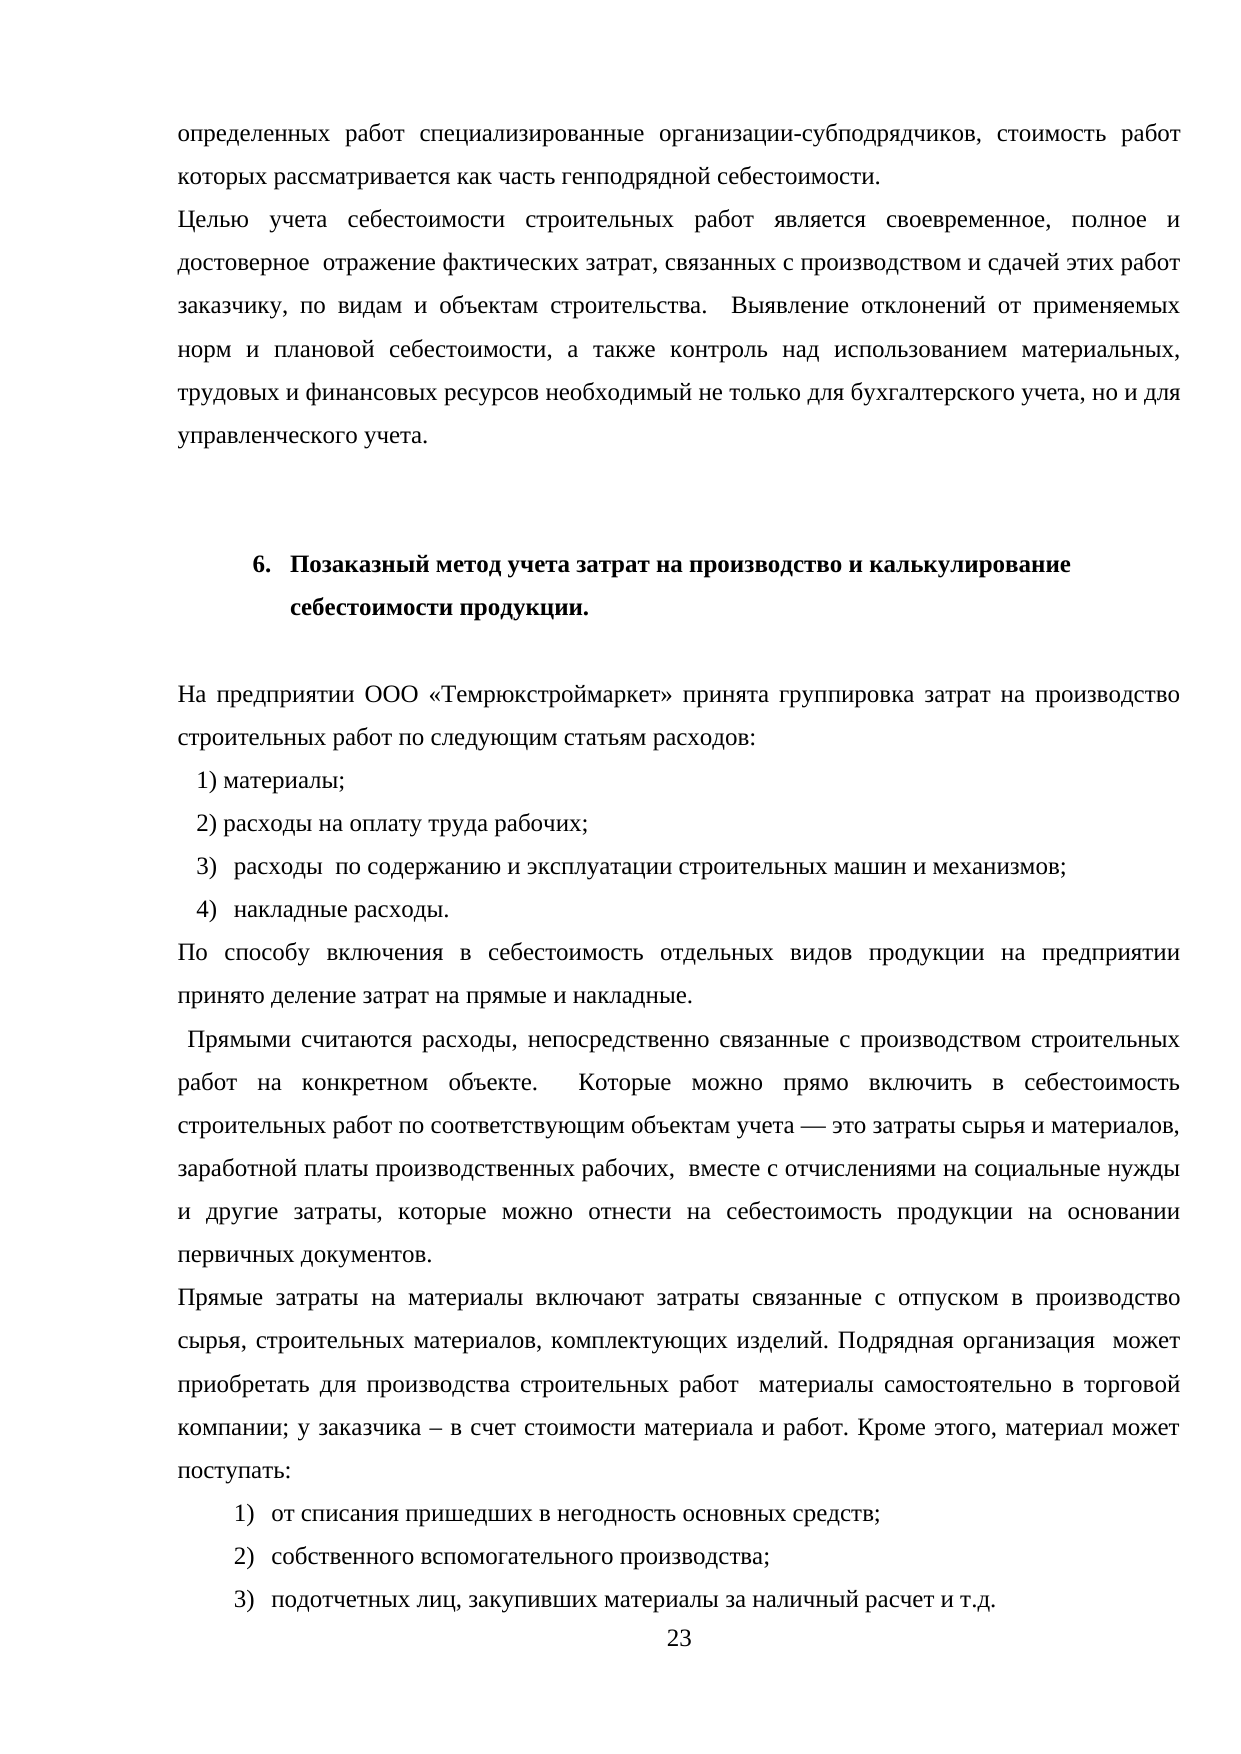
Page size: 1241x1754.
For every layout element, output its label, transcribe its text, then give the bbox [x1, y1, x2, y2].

list собственного вспомогательного производства; [177, 1541, 1181, 1570]
list расходы по содержанию и эксплуатации строительных машин и механизмов; [196, 851, 1181, 880]
list Позаказный метод учета затрат на производство и калькулирование себестоимости продукции. [252, 549, 1181, 621]
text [177, 118, 1181, 190]
list накладные расходы. [196, 894, 1181, 923]
text Целью учета себестоимости строительных работ является своевременное, полное и достоверное отражение фактических затрат, связанных с производством и сдачей этих работ заказчику, по видам и объектам строительства. Выявление отклонений от применяемых норм и плановой себестоимости, а также контроль над использованием материальных, трудовых и финансовых ресурсов необходимый не только для бухгалтерского учета, но и для управленческого учета. [177, 204, 1181, 449]
text 2) расходы на оплату труда рабочих; [196, 808, 1181, 837]
text По способу включения в себестоимость отдельных видов продукции на предприятии принято деление затрат на прямые и накладные. [177, 937, 1181, 1009]
text На предприятии ООО «Темрюкстроймаркет» принята группировка затрат на производство строительных работ по следующим статьям расходов: [177, 679, 1181, 751]
list подотчетных лиц, закупивших материалы за наличный расчет и т.д. [177, 1584, 1181, 1613]
text Прямые затраты на материалы включают затраты связанные с отпуском в производство сырья, строительных материалов, комплектующих изделий. Подрядная организация может приобретать для производства строительных работ материалы самостоятельно в торговой компании; у заказчика – в счет стоимости материала и работ. Кроме этого, материал может поступать: [177, 1282, 1181, 1484]
text Прямыми считаются расходы, непосредственно связанные с производством строительных работ на конкретном объекте. Которые можно прямо включить в себестоимость строительных работ по соответствующим объектам учета — это затраты сырья и материалов, заработной платы производственных рабочих, вместе с отчислениями на социальные нужды и другие затраты, которые можно отнести на себестоимость продукции на основании первичных документов. [177, 1024, 1181, 1268]
text 1) материалы; [196, 765, 1181, 794]
list от списания пришедших в негодность основных средств; [233, 1498, 1181, 1527]
